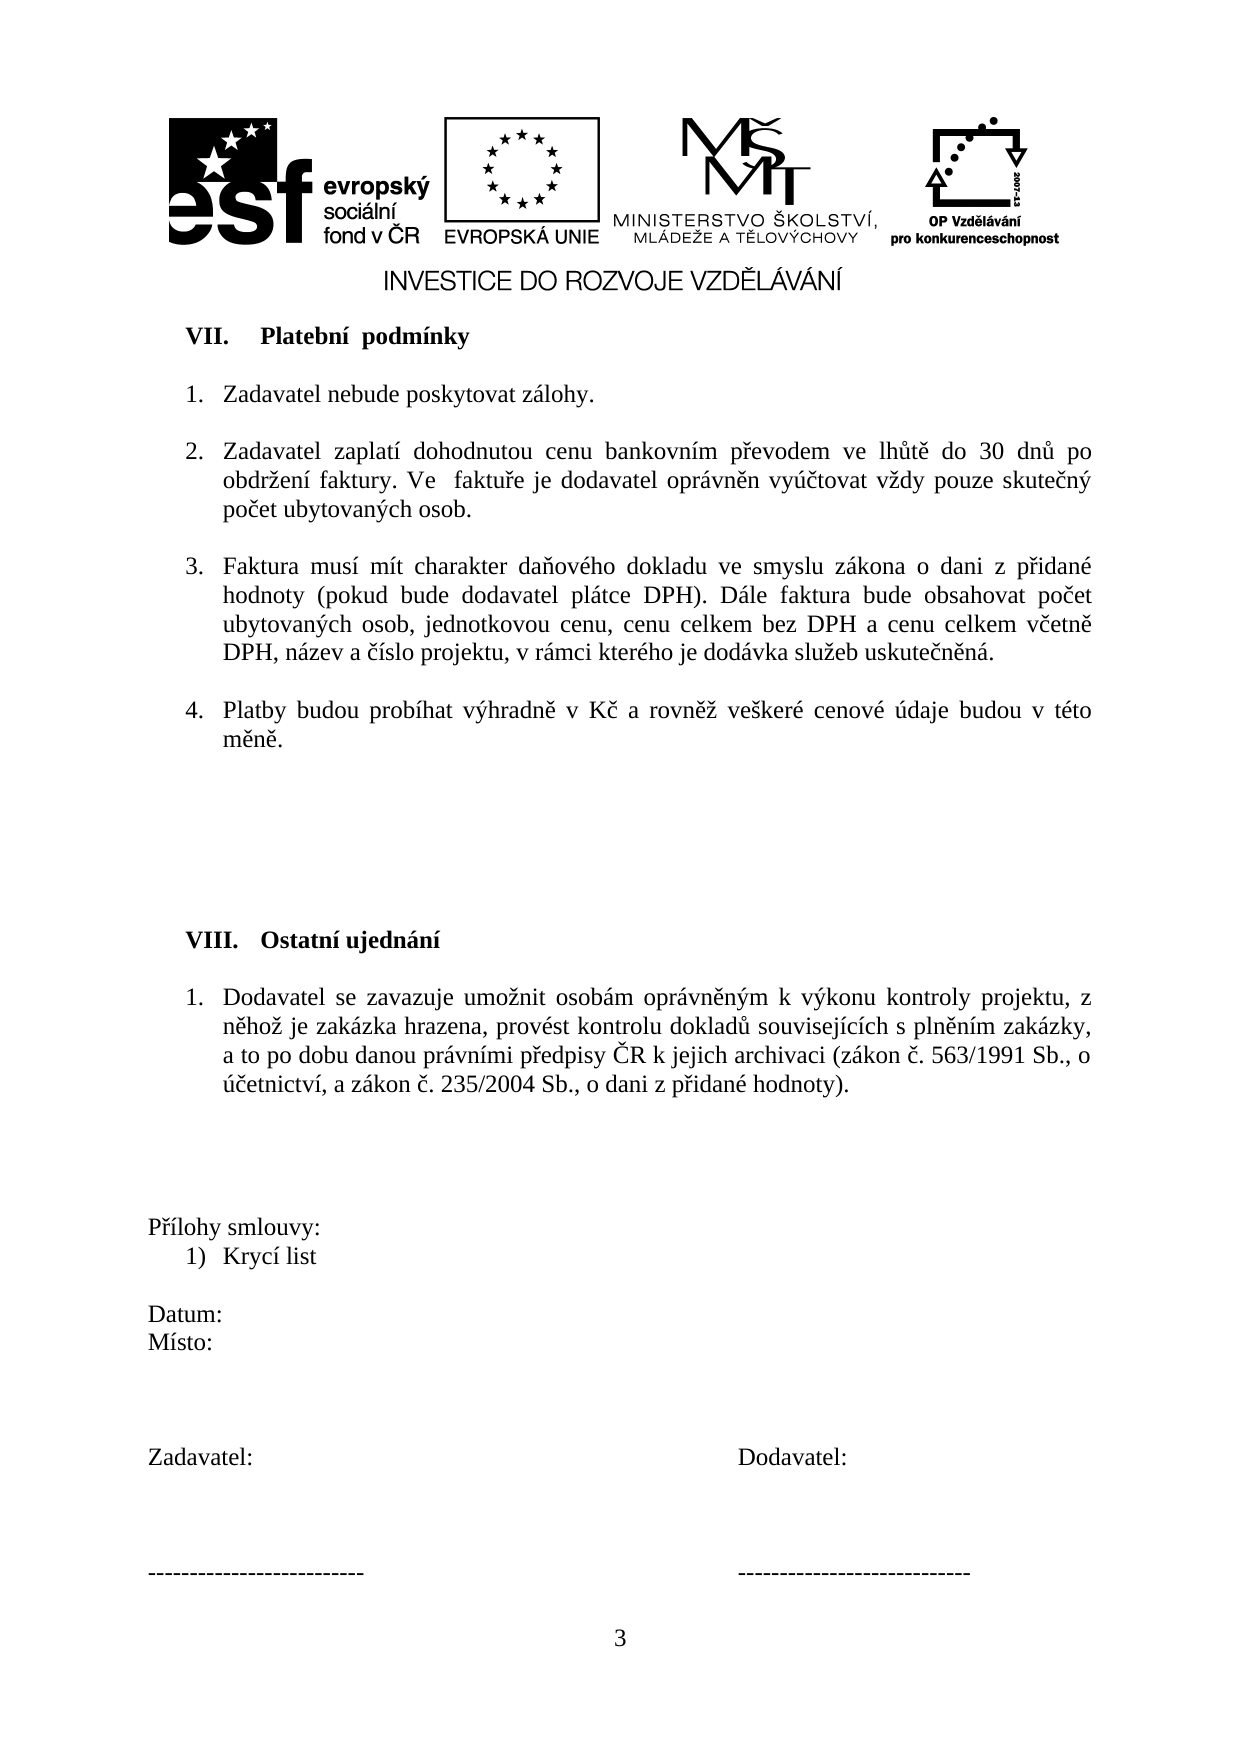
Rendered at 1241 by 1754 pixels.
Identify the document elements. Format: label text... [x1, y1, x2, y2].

text Přílohy smlouvy: [148, 1212, 1093, 1241]
list Zadavatel zaplatí dohodnutou cenu bankovním převodem ve lhůtě do 30 dnů po obdržení faktury. Ve faktuře je dodavatel oprávněn vyúčtovat vždy pouze skutečný počet ubytovaných osob. [185, 436, 1093, 522]
list Platby budou probíhat výhradně v Kč a rovněž veškeré cenové údaje budou v této měně. [185, 695, 1093, 752]
text Zadavatel: Dodavatel: [148, 1442, 1093, 1471]
list Ostatní ujednání [185, 925, 1093, 954]
text -------------------------- ---------------------------- [148, 1557, 1093, 1586]
text Datum: [148, 1299, 1093, 1327]
picture [121, 77, 1119, 322]
list Dodavatel se zavazuje umožnit osobám oprávněným k výkonu kontroly projektu, z něhož je zakázka hrazena, provést kontrolu dokladů souvisejících s plněním zakázky, a to po dobu danou právními předpisy ČR k jejich archivaci (zákon č. 563/1991 Sb., o účetnictví, a zákon č. 235/2004 Sb., o dani z přidané hodnoty). [185, 982, 1093, 1097]
list Krycí list [185, 1241, 1093, 1270]
list Platební podmínky [185, 148, 1093, 350]
text Místo: [148, 1327, 1093, 1356]
list Zadavatel nebude poskytovat zálohy. [185, 379, 1093, 407]
list Faktura musí mít charakter daňového dokladu ve smyslu zákona o dani z přidané hodnoty (pokud bude dodavatel plátce DPH). Dále faktura bude obsahovat počet ubytovaných osob, jednotkovou cenu, cenu celkem bez DPH a cenu celkem včetně DPH, název a číslo projektu, v rámci kterého je dodávka služeb uskutečněná. [185, 551, 1093, 666]
